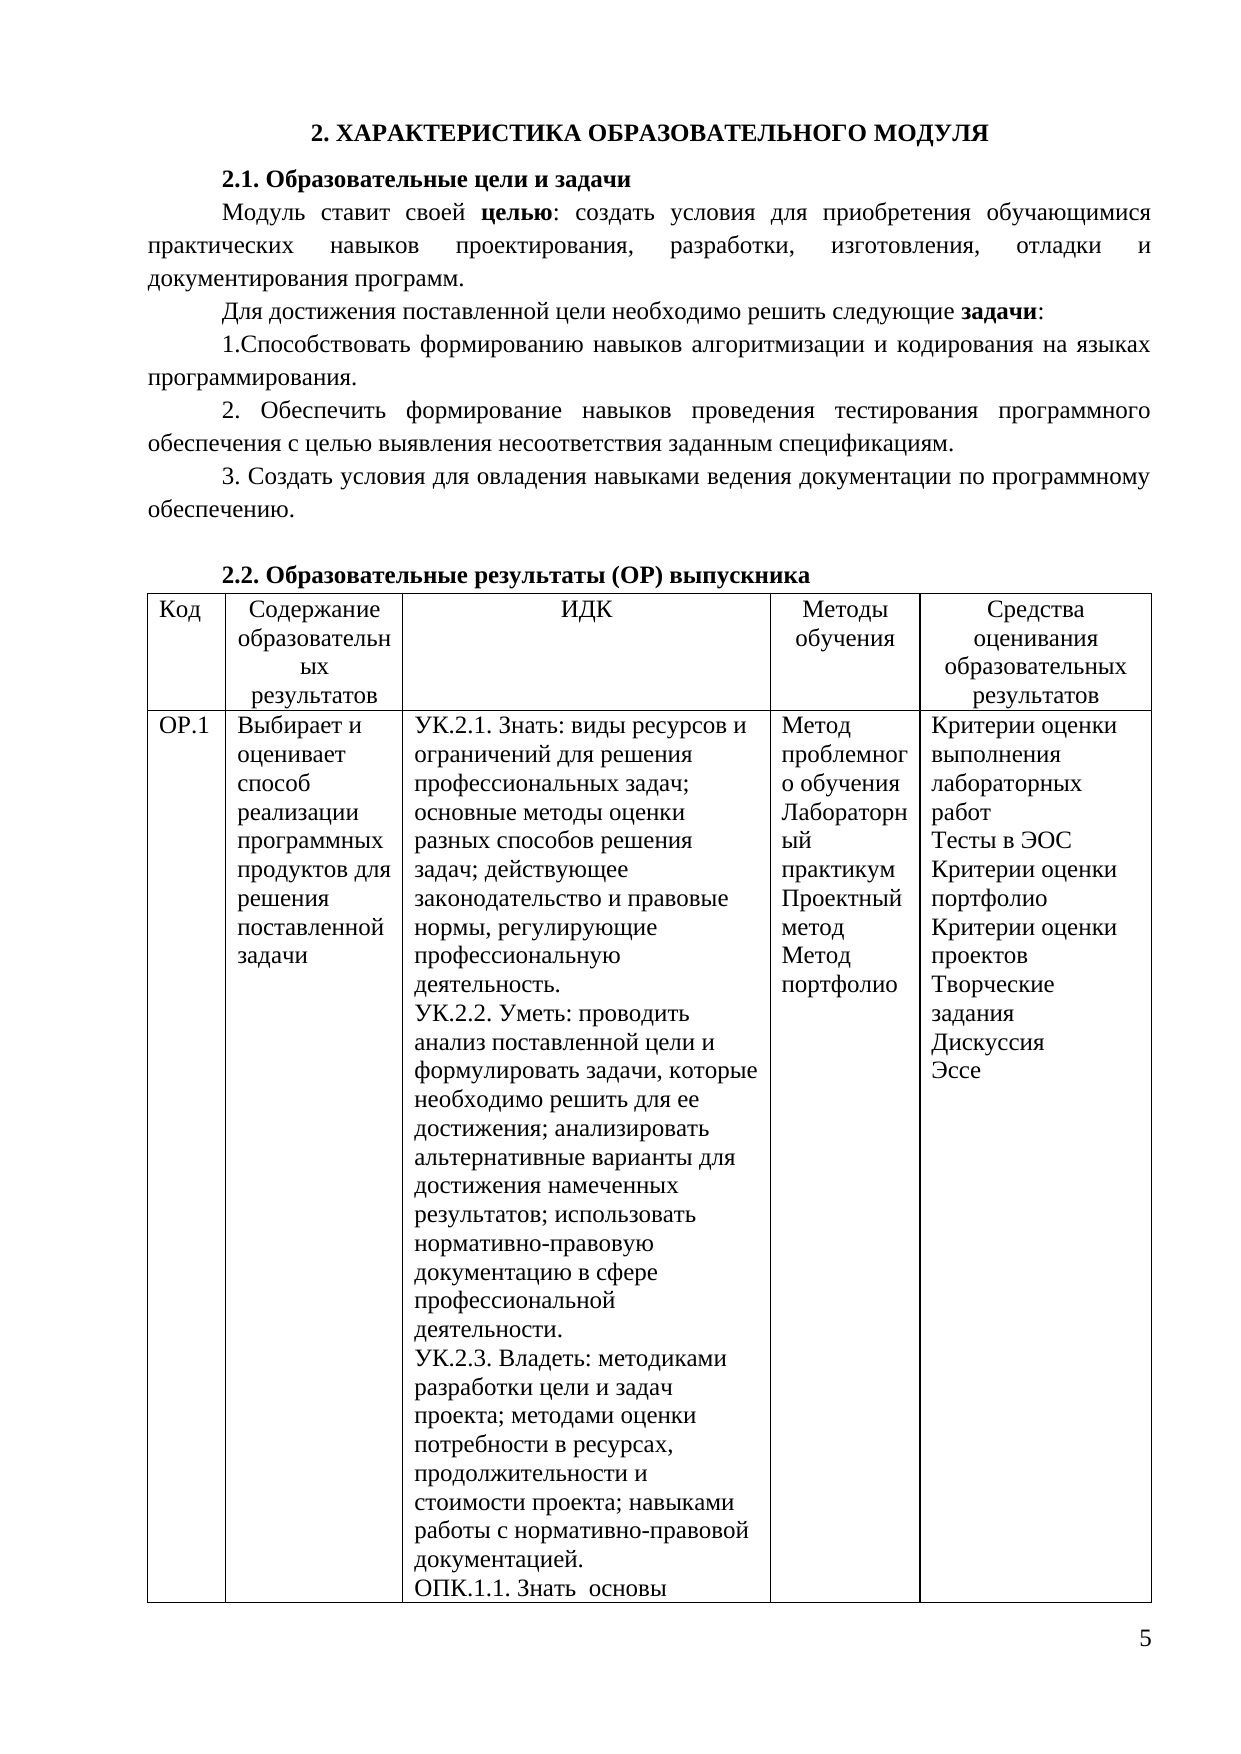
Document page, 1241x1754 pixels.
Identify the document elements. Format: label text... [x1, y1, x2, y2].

text 2. Обеспечить формирование навыков проведения тестирования программного обеспечения с целью выявления несоответствия заданным спецификациям. [148, 395, 1152, 457]
text 2.1. Образовательные цели и задачи [148, 164, 1152, 192]
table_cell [226, 711, 402, 1602]
text Для достижения поставленной цели необходимо решить следующие задачи: [148, 296, 1152, 324]
table_header Средства оценивания образовательных результатов [921, 594, 1151, 709]
text 3. Создать условия для овладения навыками ведения документации по программному обеспечению. [148, 461, 1152, 523]
text 1.Способствовать формированию навыков алгоритмизации и кодирования на языках программирования. [148, 329, 1152, 391]
text 2.2. Образовательные результаты (ОР) выпускника [148, 560, 1138, 589]
table_cell ОР.1 [148, 711, 225, 1602]
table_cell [771, 711, 919, 1602]
text 2. ХАРАКТЕРИСТИКА ОБРАЗОВАТЕЛЬНОГО МОДУЛЯ [148, 118, 1152, 147]
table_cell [403, 711, 770, 1602]
table_header Методы обучения [771, 594, 919, 709]
table_header ИДК [403, 594, 770, 709]
text Модуль ставит своей целью: создать условия для приобретения обучающимися практических навыков проектирования, разработки, изготовления, отладки и документирования программ. [148, 197, 1152, 291]
table_header Код [148, 594, 225, 709]
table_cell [921, 711, 1151, 1602]
table_header Содержание образовательных результатов [226, 594, 402, 709]
